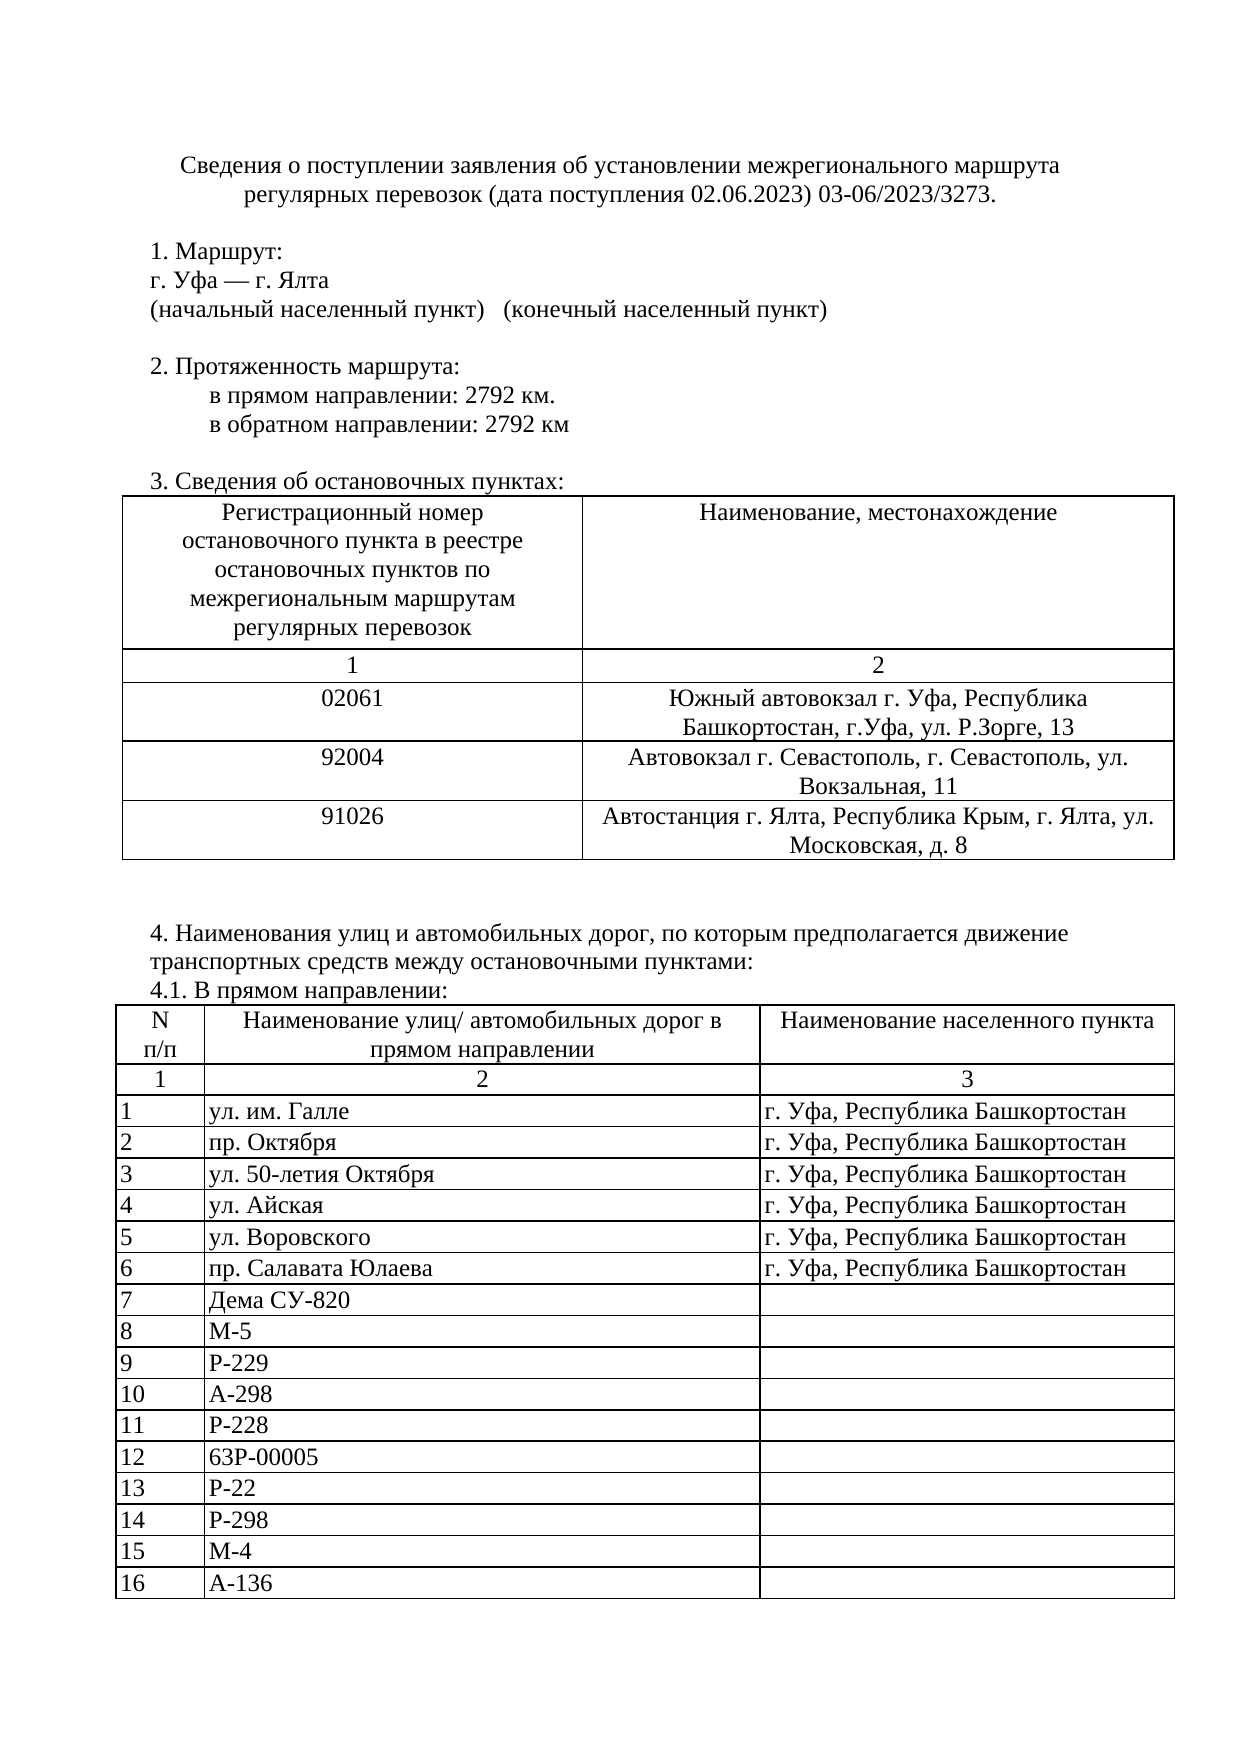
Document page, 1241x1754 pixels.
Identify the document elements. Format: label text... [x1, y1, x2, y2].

text в прямом направлении: 2792 км. [150, 380, 1090, 409]
text 2. Протяженность маршрута: [150, 351, 1090, 380]
text 1. Маршрут: [150, 236, 1090, 265]
table_cell [761, 1411, 1174, 1440]
table_cell 63Р-00005 [205, 1442, 759, 1472]
text 4.1. В прямом направлении: [150, 975, 1090, 1004]
table_header Наименование, местонахождение [583, 497, 1173, 648]
table_cell 91026 [123, 801, 582, 858]
table_cell А-298 [205, 1379, 759, 1409]
table_cell 02061 [123, 683, 582, 740]
table_cell 11 [117, 1411, 204, 1440]
table_cell [761, 1379, 1174, 1409]
table_cell ул. им. Галле [205, 1096, 759, 1126]
table_cell ул. Воровского [205, 1222, 759, 1252]
table_cell Р-229 [205, 1348, 759, 1377]
table_cell г. Уфа, Республика Башкортостан [761, 1096, 1174, 1126]
table_cell 2 [205, 1065, 759, 1094]
table_cell г. Уфа, Республика Башкортостан [761, 1190, 1174, 1220]
table_cell 9 [117, 1348, 204, 1377]
table_cell Дема СУ-820 [205, 1285, 759, 1314]
text Сведения о поступлении заявления об установлении межрегионального маршрута регулярных перевозок (дата поступления 02.06.2023) 03-06/2023/3273. [150, 150, 1090, 207]
table_cell 1 [123, 650, 582, 681]
table_cell [761, 1568, 1174, 1598]
table_header Наименование населенного пункта [761, 1006, 1174, 1063]
table_cell [761, 1473, 1174, 1503]
table_cell М-4 [205, 1536, 759, 1566]
table_cell 12 [117, 1442, 204, 1472]
table_cell Автовокзал г. Севастополь, г. Севастополь, ул. Вокзальная, 11 [583, 742, 1173, 799]
table_cell пр. Октября [205, 1127, 759, 1157]
table_cell [761, 1316, 1174, 1346]
table_cell 16 [117, 1568, 204, 1598]
table_cell 3 [117, 1159, 204, 1189]
table_cell 15 [117, 1536, 204, 1566]
table_cell Р-228 [205, 1411, 759, 1440]
table_header Наименование улиц/ автомобильных дорог в прямом направлении [205, 1006, 759, 1063]
table_cell [761, 1285, 1174, 1314]
table_cell г. Уфа, Республика Башкортостан [761, 1127, 1174, 1157]
table_cell 92004 [123, 742, 582, 799]
table_cell 8 [117, 1316, 204, 1346]
table_cell пр. Салавата Юлаева [205, 1253, 759, 1283]
table_cell 7 [117, 1285, 204, 1314]
text 4. Наименования улиц и автомобильных дорог, по которым предполагается движение транспортных средств между остановочными пунктами: [150, 918, 1090, 975]
table_cell 2 [117, 1127, 204, 1157]
table_header N п/п [117, 1006, 204, 1063]
table_header Регистрационный номер остановочного пункта в реестре остановочных пунктов по межрегиональным маршрутам регулярных перевозок [123, 497, 582, 648]
table_cell М-5 [205, 1316, 759, 1346]
table_cell 2 [583, 650, 1173, 681]
table_cell г. Уфа, Республика Башкортостан [761, 1253, 1174, 1283]
table_cell 14 [117, 1505, 204, 1535]
table_cell ул. Айская [205, 1190, 759, 1220]
text г. Уфа — г. Ялта [150, 265, 1090, 294]
text 3. Сведения об остановочных пунктах: [150, 466, 1090, 495]
table_cell Южный автовокзал г. Уфа, Республика Башкортостан, г.Уфа, ул. Р.Зорге, 13 [583, 683, 1173, 740]
table_cell Р-22 [205, 1473, 759, 1503]
table_cell г. Уфа, Республика Башкортостан [761, 1222, 1174, 1252]
text в обратном направлении: 2792 км [150, 409, 1090, 437]
table_cell 1 [117, 1065, 204, 1094]
text (начальный населенный пункт) (конечный населенный пункт) [150, 294, 1090, 322]
table_cell [761, 1442, 1174, 1472]
table_cell Р-298 [205, 1505, 759, 1535]
table_cell [761, 1348, 1174, 1377]
table_cell 13 [117, 1473, 204, 1503]
table_cell 6 [117, 1253, 204, 1283]
table_cell А-136 [205, 1568, 759, 1598]
table_cell г. Уфа, Республика Башкортостан [761, 1159, 1174, 1189]
table_cell 1 [117, 1096, 204, 1126]
table_cell 4 [117, 1190, 204, 1220]
table_cell 10 [117, 1379, 204, 1409]
table_cell Автостанция г. Ялта, Республика Крым, г. Ялта, ул. Московская, д. 8 [583, 801, 1173, 858]
table_cell ул. 50-летия Октября [205, 1159, 759, 1189]
table_cell 3 [761, 1065, 1174, 1094]
table_cell 5 [117, 1222, 204, 1252]
table_cell [761, 1505, 1174, 1535]
table_cell [761, 1536, 1174, 1566]
